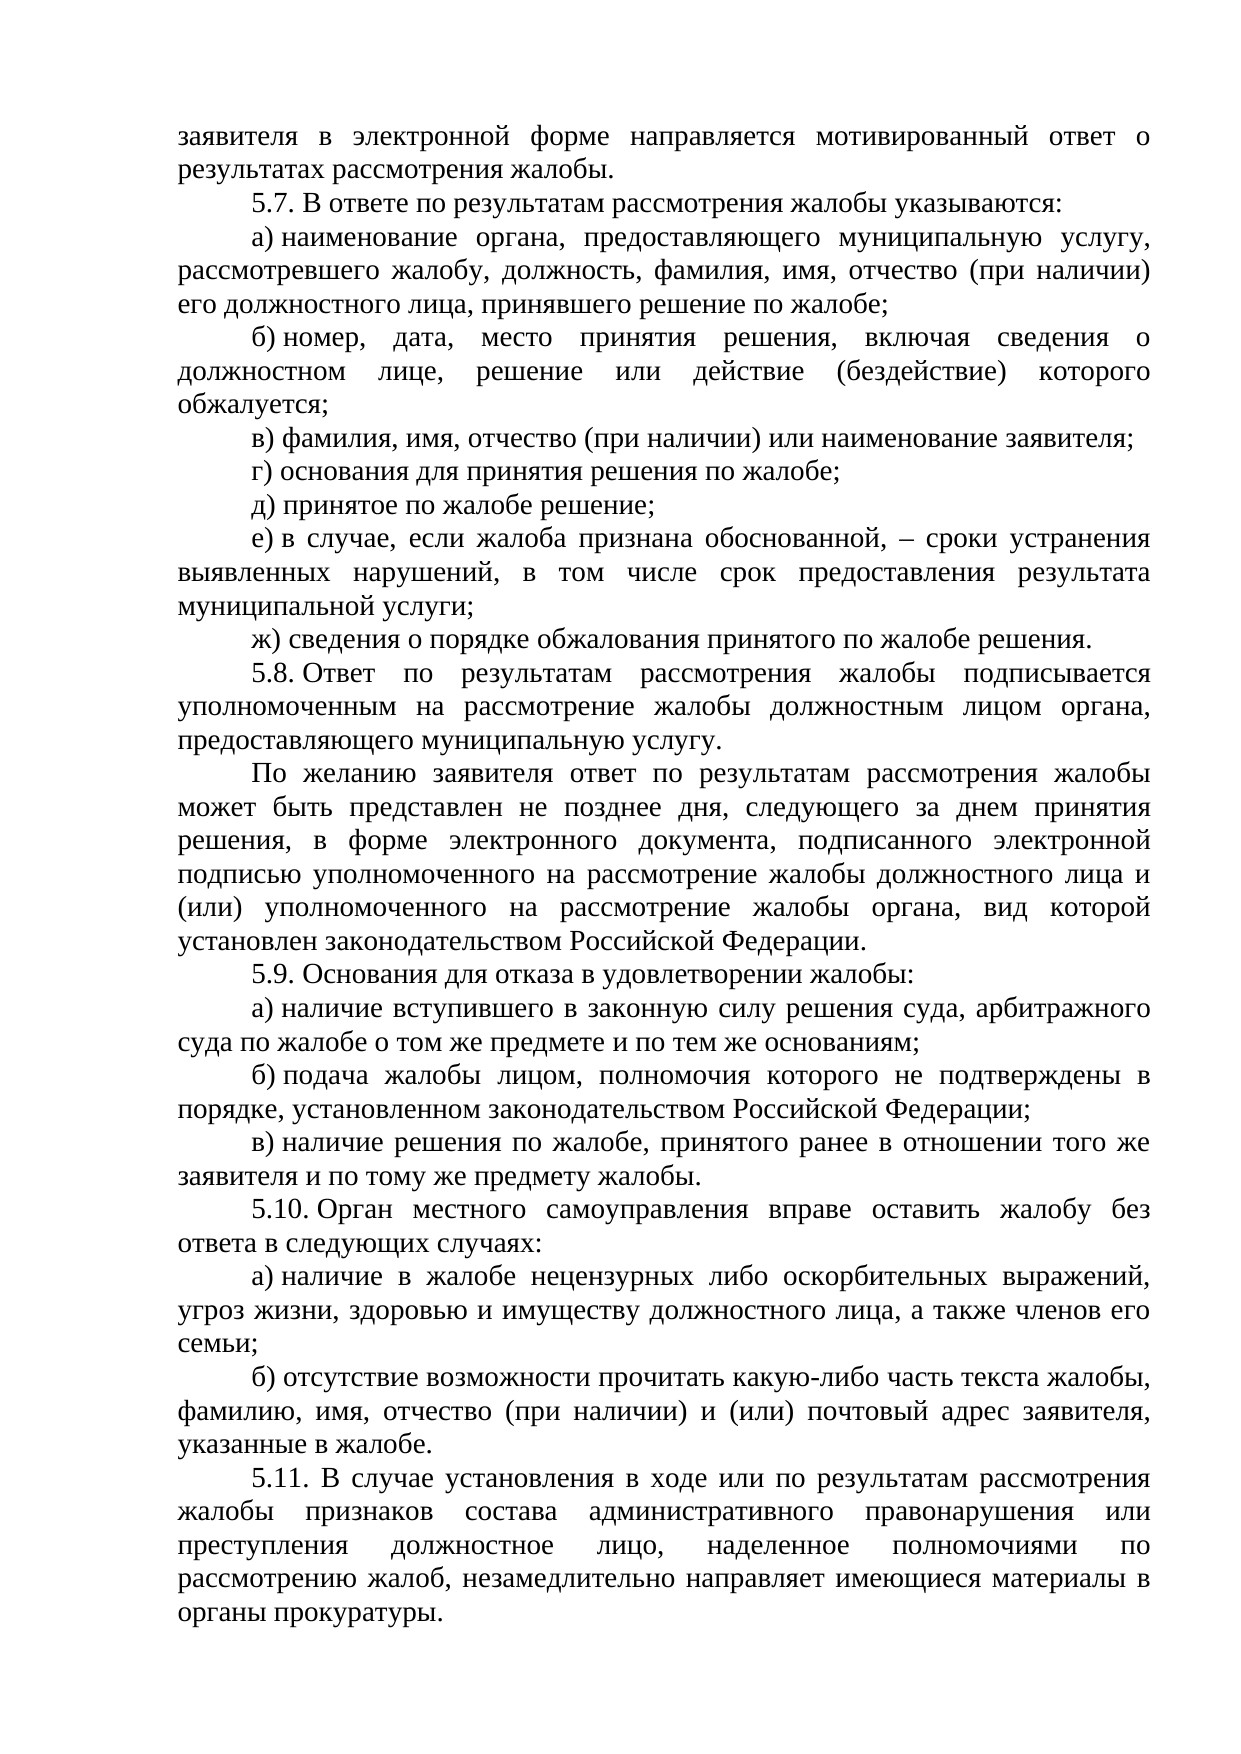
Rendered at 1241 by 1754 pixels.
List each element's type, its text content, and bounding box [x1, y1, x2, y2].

text 5.10. Орган местного самоуправления вправе оставить жалобу без ответа в следующих случаях: [177, 1191, 1152, 1258]
text а) наличие в жалобе нецензурных либо оскорбительных выражений, угроз жизни, здоровью и имуществу должностного лица, а также членов его семьи; [177, 1258, 1152, 1359]
text е) в случае, если жалоба признана обоснованной, – сроки устранения выявленных нарушений, в том числе срок предоставления результата муниципальной услуги; [177, 521, 1152, 621]
text а) наличие вступившего в законную силу решения суда, арбитражного суда по жалобе о том же предмете и по тем же основаниям; [177, 990, 1152, 1057]
text б) номер, дата, место принятия решения, включая сведения о должностном лице, решение или действие (бездействие) которого обжалуется; [177, 319, 1152, 420]
text 5.8. Ответ по результатам рассмотрения жалобы подписывается уполномоченным на рассмотрение жалобы должностным лицом органа, предоставляющего муниципальную услугу. [177, 655, 1152, 755]
text б) подача жалобы лицом, полномочия которого не подтверждены в порядке, установленном законодательством Российской Федерации; [177, 1057, 1152, 1124]
text По желанию заявителя ответ по результатам рассмотрения жалобы может быть представлен не позднее дня, следующего за днем принятия решения, в форме электронного документа, подписанного электронной подписью уполномоченного на рассмотрение жалобы должностного лица и (или) уполномоченного на рассмотрение жалобы органа, вид которой установлен законодательством Российской Федерации. [177, 755, 1152, 957]
text а) наименование органа, предоставляющего муниципальную услугу, рассмотревшего жалобу, должность, фамилия, имя, отчество (при наличии) его должностного лица, принявшего решение по жалобе; [177, 219, 1152, 319]
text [177, 118, 1152, 185]
text 5.9. Основания для отказа в удовлетворении жалобы: [177, 957, 1152, 990]
text ж) сведения о порядке обжалования принятого по жалобе решения. [177, 621, 1152, 655]
text 5.11. В случае установления в ходе или по результатам рассмотрения жалобы признаков состава административного правонарушения или преступления должностное лицо, наделенное полномочиями по рассмотрению жалоб, незамедлительно направляет имеющиеся материалы в органы прокуратуры. [177, 1460, 1152, 1627]
text в) наличие решения по жалобе, принятого ранее в отношении того же заявителя и по тому же предмету жалобы. [177, 1124, 1152, 1191]
text 5.7. В ответе по результатам рассмотрения жалобы указываются: [177, 185, 1152, 219]
text б) отсутствие возможности прочитать какую-либо часть текста жалобы, фамилию, имя, отчество (при наличии) и (или) почтовый адрес заявителя, указанные в жалобе. [177, 1359, 1152, 1460]
text д) принятое по жалобе решение; [177, 487, 1152, 521]
text в) фамилия, имя, отчество (при наличии) или наименование заявителя; [177, 420, 1152, 453]
text г) основания для принятия решения по жалобе; [177, 453, 1152, 487]
